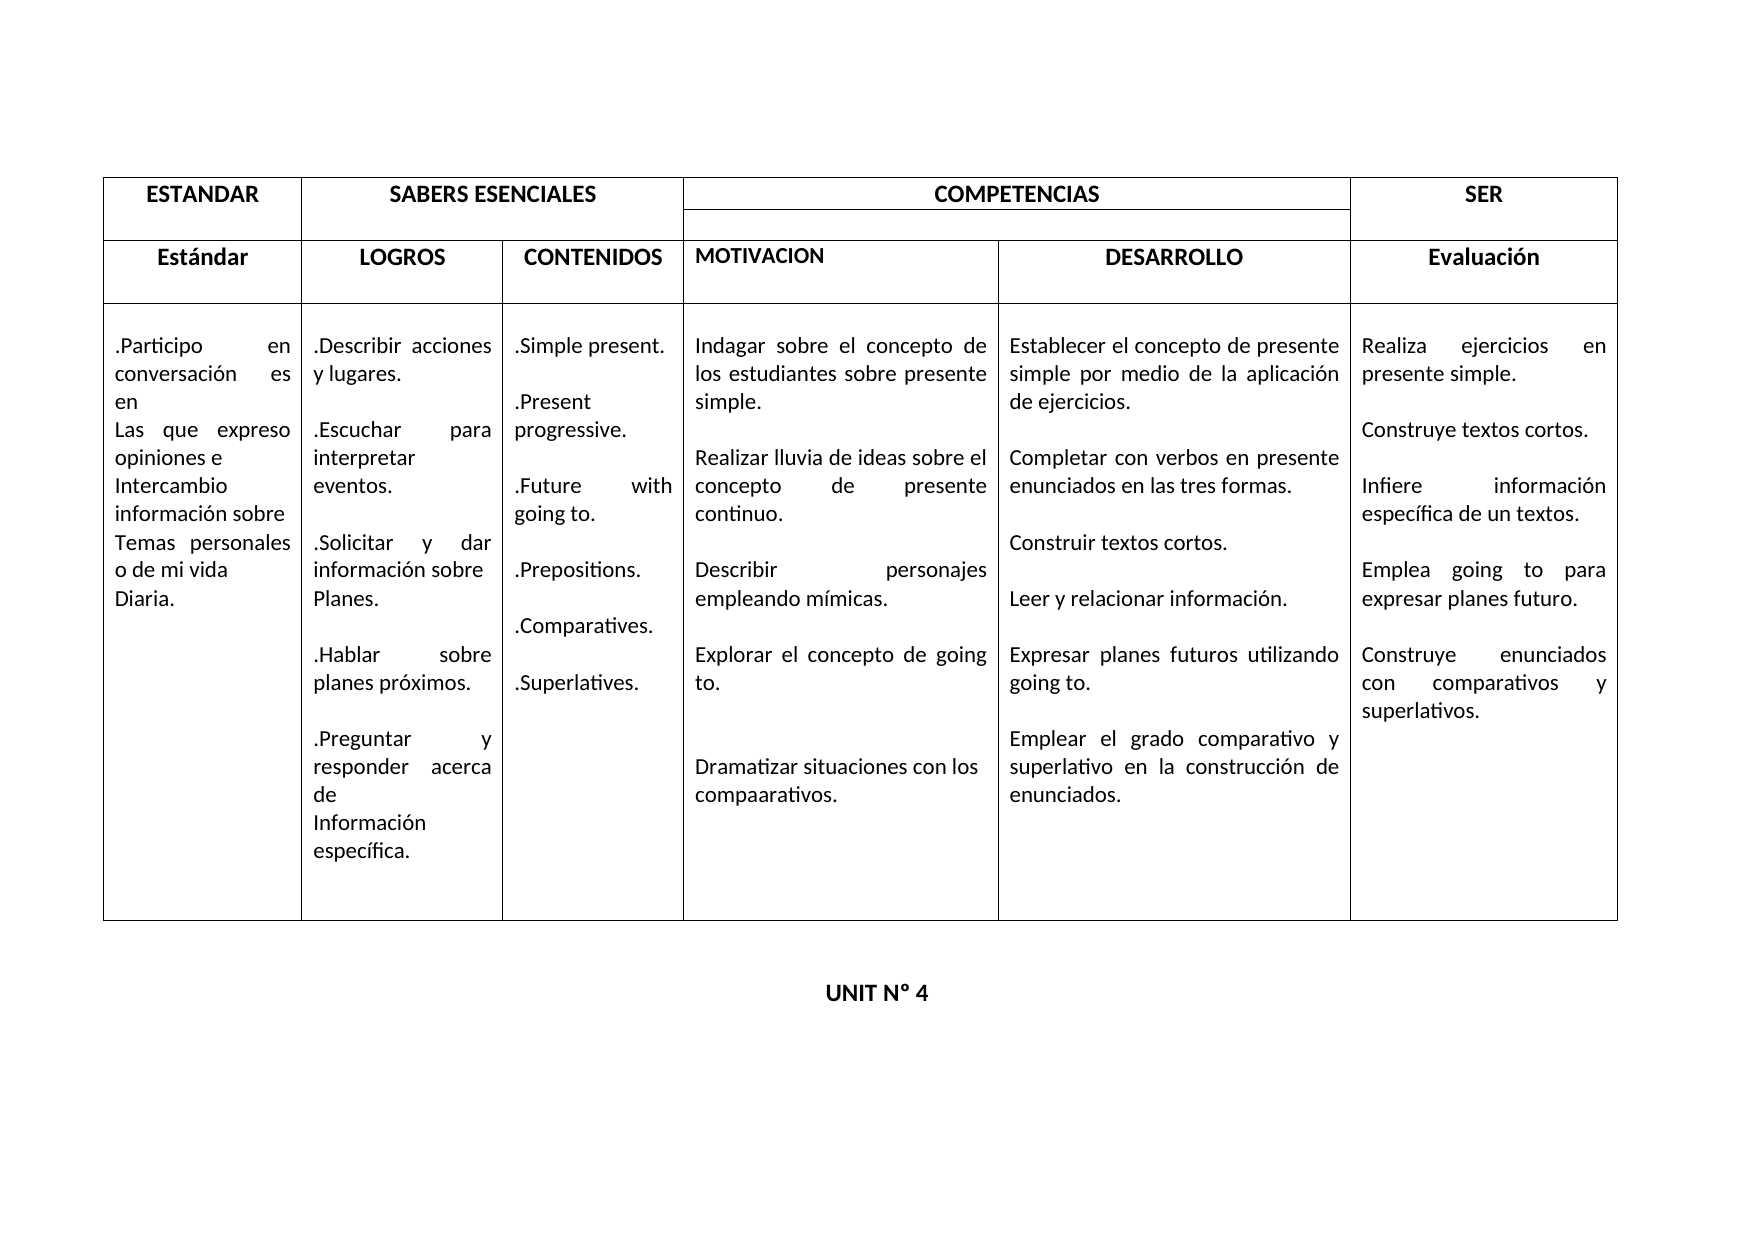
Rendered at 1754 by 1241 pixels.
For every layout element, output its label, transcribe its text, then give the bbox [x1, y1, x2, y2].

table_cell Establecer el concepto de presente simple por medio de la aplicación de ejercicios. Completar con verbos en presente enunciados en las tres formas. Construir textos cortos. Leer y relacionar información. Expresar planes futuros utilizando going to. Emplear el grado comparativo y superlativo en la construcción de enunciados. [999, 304, 1350, 920]
table_cell .Participo en conversación es en Las que expreso opiniones e Intercambio información sobre Temas personales o de mi vida Diaria. [104, 304, 301, 920]
table_cell Estándar [104, 241, 301, 302]
table_cell MOTIVACION [684, 241, 998, 302]
table_cell Evaluación [1351, 241, 1617, 302]
table_cell Indagar sobre el concepto de los estudiantes sobre presente simple. Realizar lluvia de ideas sobre el concepto de presente continuo. Describir personajes empleando mímicas. Explorar el concepto de going to. Dramatizar situaciones con los compaarativos. [684, 304, 998, 920]
table_cell CONTENIDOS [503, 241, 683, 302]
text UNIT Nº 4 [148, 977, 1606, 1007]
table_cell Realiza ejercicios en presente simple. Construye textos cortos. Infiere información específica de un textos. Emplea going to para expresar planes futuro. Construye enunciados con comparativos y superlativos. [1351, 304, 1617, 920]
table_cell DESARROLLO [999, 241, 1350, 302]
table_cell [684, 210, 1350, 240]
table_header ESTANDAR [104, 178, 301, 240]
table_header SABERS ESENCIALES [302, 178, 683, 240]
table_header COMPETENCIAS [684, 178, 1350, 209]
table_header SER [1351, 178, 1617, 240]
table_cell .Simple present. .Present progressive. .Future with going to. .Prepositions. .Comparatives. .Superlatives. [503, 304, 683, 920]
table_cell LOGROS [302, 241, 502, 302]
table_cell .Describir acciones y lugares. .Escuchar para interpretar eventos. .Solicitar y dar información sobre Planes. .Hablar sobre planes próximos. .Preguntar y responder acerca de Información específica. [302, 304, 502, 920]
